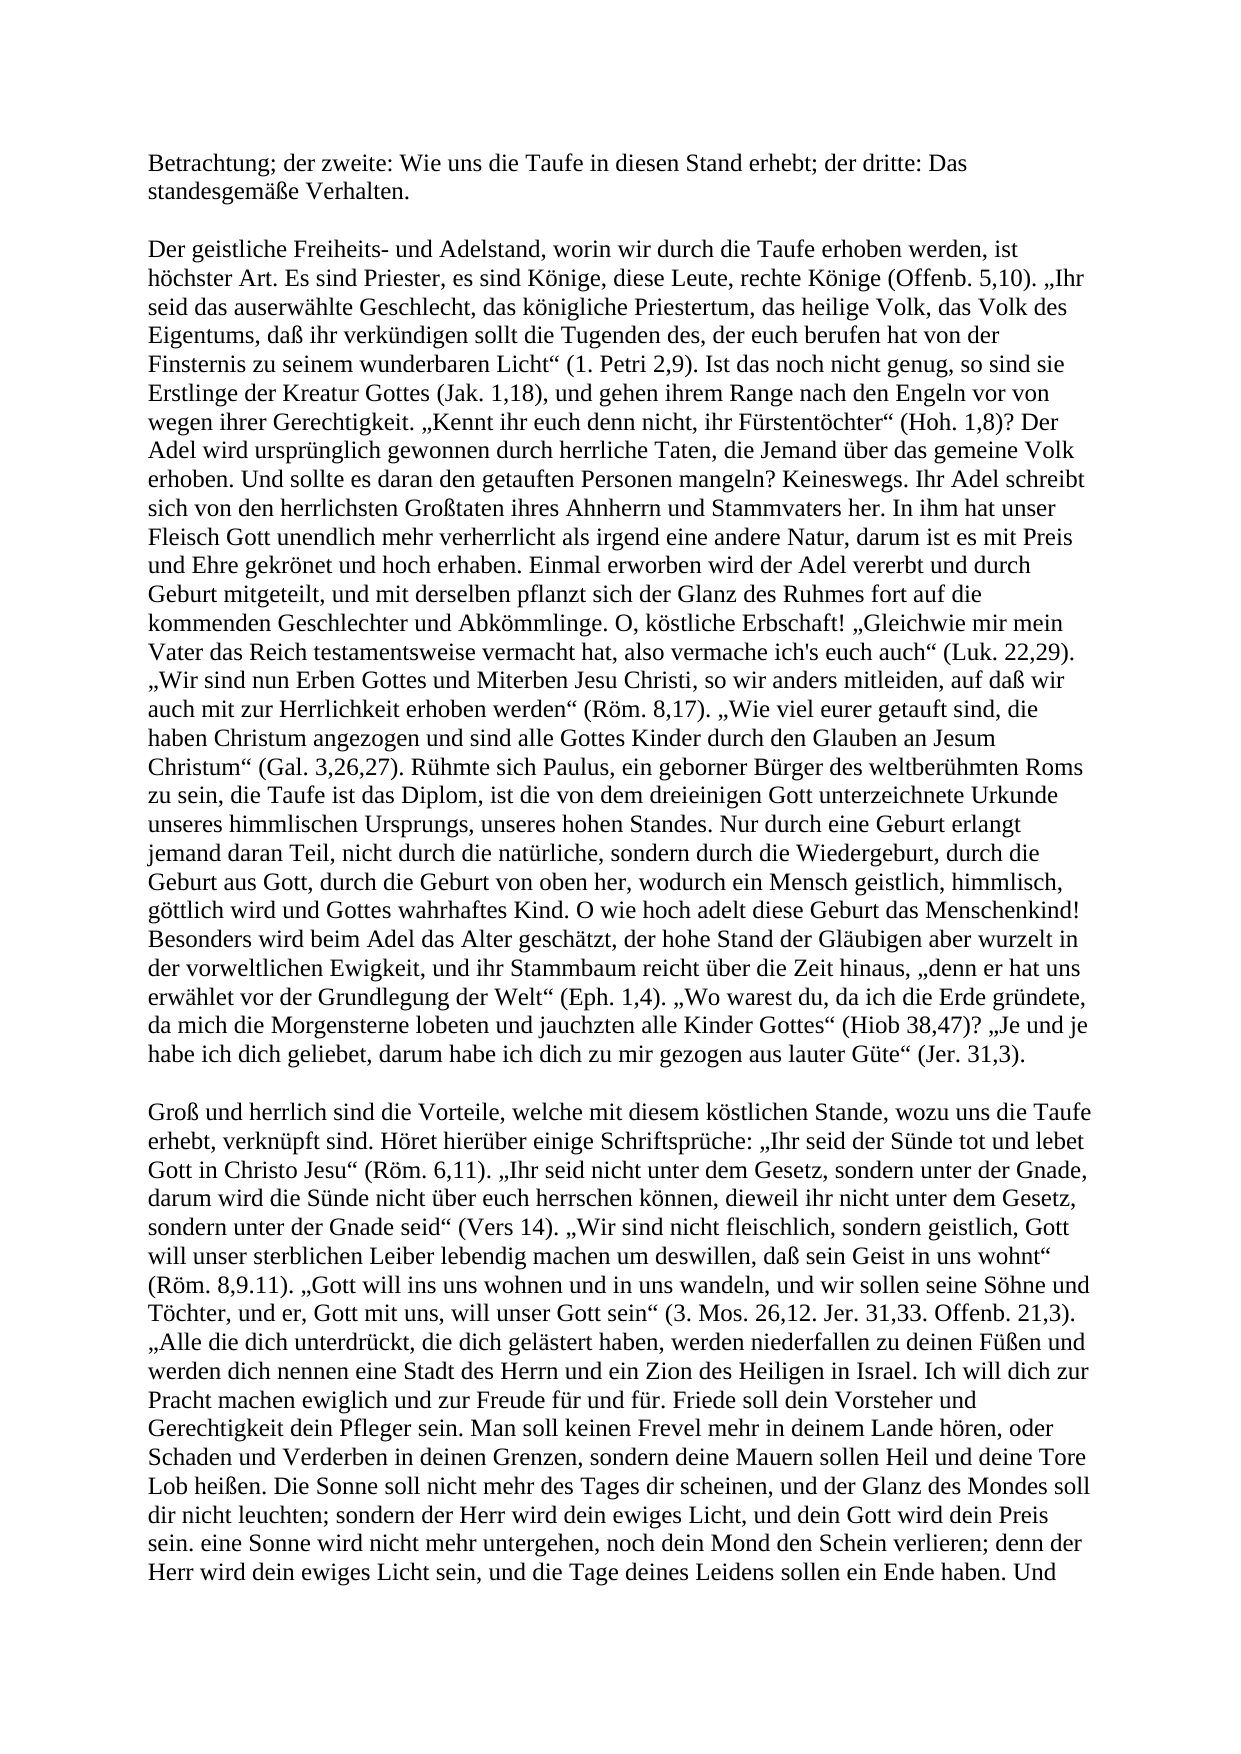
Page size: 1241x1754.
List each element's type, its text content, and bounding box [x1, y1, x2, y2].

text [148, 1097, 1093, 1586]
text Der geistliche Freiheits- und Adelstand, worin wir durch die Taufe erhoben werden, ist höchster Art. Es sind Priester, es sind Könige, diese Leute, rechte Könige (Offenb. 5,10). „Ihr seid das auserwählte Geschlecht, das königliche Priestertum, das heilige Volk, das Volk des Eigentums, daß ihr verkündigen sollt die Tugenden des, der euch berufen hat von der Finsternis zu seinem wunderbaren Licht“ (1. Petri 2,9). Ist das noch nicht genug, so sind sie Erstlinge der Kreatur Gottes (Jak. 1,18), und gehen ihrem Range nach den Engeln vor von wegen ihrer Gerechtigkeit. „Kennt ihr euch denn nicht, ihr Fürstentöchter“ (Hoh. 1,8)? Der Adel wird ursprünglich gewonnen durch herrliche Taten, die Jemand über das gemeine Volk erhoben. Und sollte es daran den getauften Personen mangeln? Keineswegs. Ihr Adel schreibt sich von den herrlichsten Großtaten ihres Ahnherrn und Stammvaters her. In ihm hat unser Fleisch Gott unendlich mehr verherrlicht als irgend eine andere Natur, darum ist es mit Preis und Ehre gekrönet und hoch erhaben. Einmal erworben wird der Adel vererbt und durch Geburt mitgeteilt, und mit derselben pflanzt sich der Glanz des Ruhmes fort auf die kommenden Geschlechter und Abkömmlinge. O, köstliche Erbschaft! „Gleichwie mir mein Vater das Reich testamentsweise vermacht hat, also vermache ich's euch auch“ (Luk. 22,29). „Wir sind nun Erben Gottes und Miterben Jesu Christi, so wir anders mitleiden, auf daß wir auch mit zur Herrlichkeit erhoben werden“ (Röm. 8,17). „Wie viel eurer getauft sind, die haben Christum angezogen und sind alle Gottes Kinder durch den Glauben an Jesum Christum“ (Gal. 3,26,27). Rühmte sich Paulus, ein geborner Bürger des weltberühmten Roms zu sein, die Taufe ist das Diplom, ist die von dem dreieinigen Gott unterzeichnete Urkunde unseres himmlischen Ursprungs, unseres hohen Standes. Nur durch eine Geburt erlangt jemand daran Teil, nicht durch die natürliche, sondern durch die Wiedergeburt, durch die Geburt aus Gott, durch die Geburt von oben her, wodurch ein Mensch geistlich, himmlisch, göttlich wird und Gottes wahrhaftes Kind. O wie hoch adelt diese Geburt das Menschenkind! Besonders wird beim Adel das Alter geschätzt, der hohe Stand der Gläubigen aber wurzelt in der vorweltlichen Ewigkeit, und ihr Stammbaum reicht über die Zeit hinaus, „denn er hat uns erwählet vor der Grundlegung der Welt“ (Eph. 1,4). „Wo warest du, da ich die Erde gründete, da mich die Morgensterne lobeten und jauchzten alle Kinder Gottes“ (Hiob 38,47)? „Je und je habe ich dich geliebet, darum habe ich dich zu mir gezogen aus lauter Güte“ (Jer. 31,3). [148, 234, 1093, 1068]
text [148, 148, 1093, 205]
